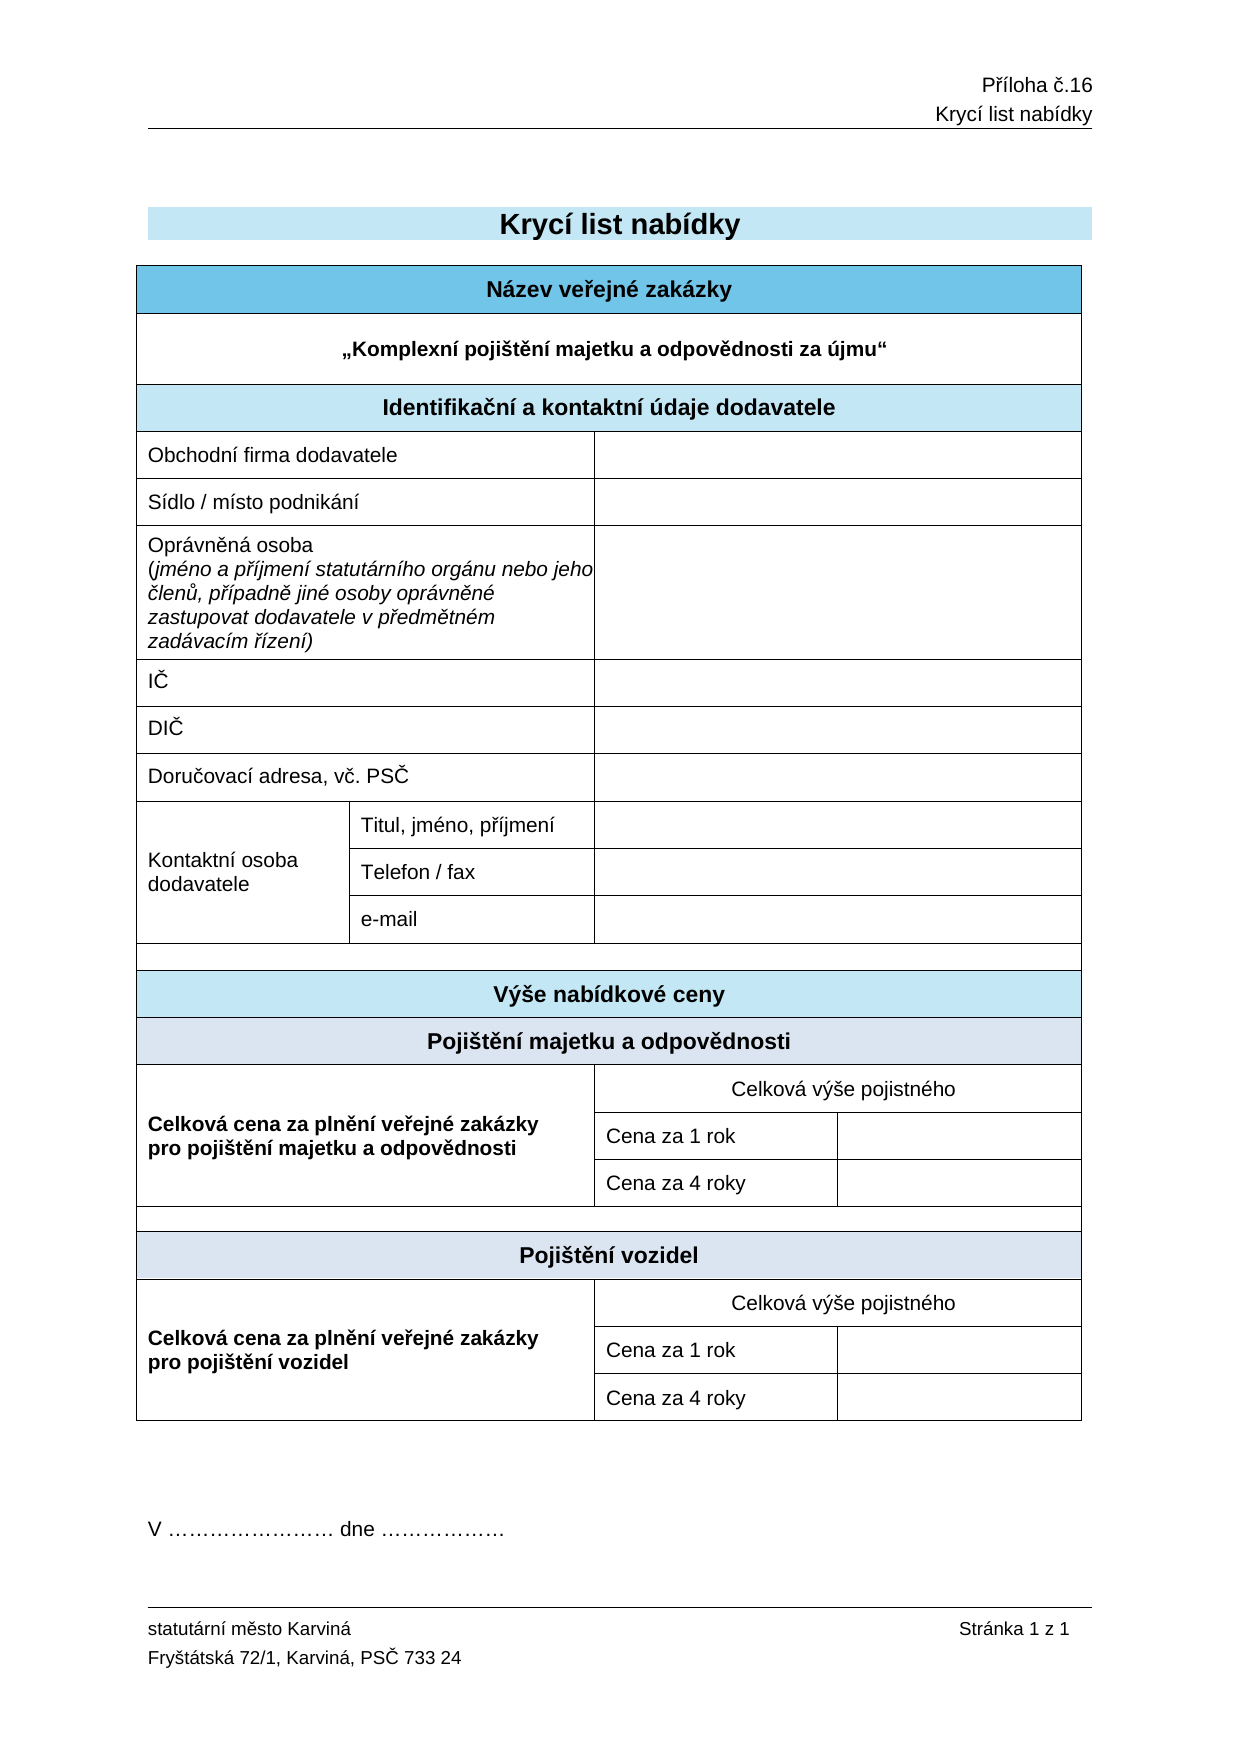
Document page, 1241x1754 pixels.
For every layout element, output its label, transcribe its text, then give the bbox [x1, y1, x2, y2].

table_cell [595, 432, 1081, 478]
table_cell [838, 1374, 1081, 1420]
table_cell IČ [137, 660, 594, 706]
table_cell Cena za 1 rok [595, 1327, 837, 1373]
text V …………………… dne ……………… [148, 1517, 1092, 1541]
table_cell [595, 707, 1081, 753]
table_cell Cena za 4 roky [595, 1374, 837, 1420]
table_cell Celková cena za plnění veřejné zakázky pro pojištění majetku a odpovědnosti [137, 1065, 594, 1206]
table_cell Pojištění majetku a odpovědnosti [137, 1018, 1081, 1064]
table_cell [838, 1160, 1081, 1206]
table_cell Obchodní firma dodavatele [137, 432, 594, 478]
table_cell [595, 660, 1081, 706]
table_cell [137, 944, 1081, 970]
subtitle Krycí list nabídky [148, 207, 1092, 240]
table_cell Titul, jméno, příjmení [350, 802, 594, 848]
table_cell [595, 802, 1081, 848]
table_cell Celková cena za plnění veřejné zakázky pro pojištění vozidel [137, 1280, 594, 1420]
table_cell Telefon / fax [350, 849, 594, 895]
table_cell Oprávněná osoba (jméno a příjmení statutárního orgánu nebo jeho členů, případně jiné osoby oprávněné zastupovat dodavatele v předmětném zadávacím řízení) [137, 526, 594, 659]
table_cell Celková výše pojistného [595, 1065, 1081, 1112]
table_cell e-mail [350, 896, 594, 942]
table_cell Cena za 1 rok [595, 1113, 837, 1159]
table_cell Doručovací adresa, vč. PSČ [137, 754, 594, 801]
table_cell [838, 1113, 1081, 1159]
table_cell Sídlo / místo podnikání [137, 479, 594, 525]
table_cell „Komplexní pojištění majetku a odpovědnosti za újmu“ [137, 314, 1081, 383]
table_cell Identifikační a kontaktní údaje dodavatele [137, 385, 1081, 431]
table_cell [137, 1207, 1081, 1231]
table_cell Cena za 4 roky [595, 1160, 837, 1206]
table_cell Kontaktní osoba dodavatele [137, 802, 349, 942]
table_header Název veřejné zakázky [137, 266, 1081, 313]
table_cell [595, 849, 1081, 895]
table_cell [838, 1327, 1081, 1373]
table_cell [595, 896, 1081, 942]
table_cell Celková výše pojistného [595, 1280, 1081, 1326]
table_cell Pojištění vozidel [137, 1232, 1081, 1278]
table_cell [595, 526, 1081, 659]
table_cell Výše nabídkové ceny [137, 971, 1081, 1017]
table_cell [595, 479, 1081, 525]
table_cell [595, 754, 1081, 801]
table_cell DIČ [137, 707, 594, 753]
